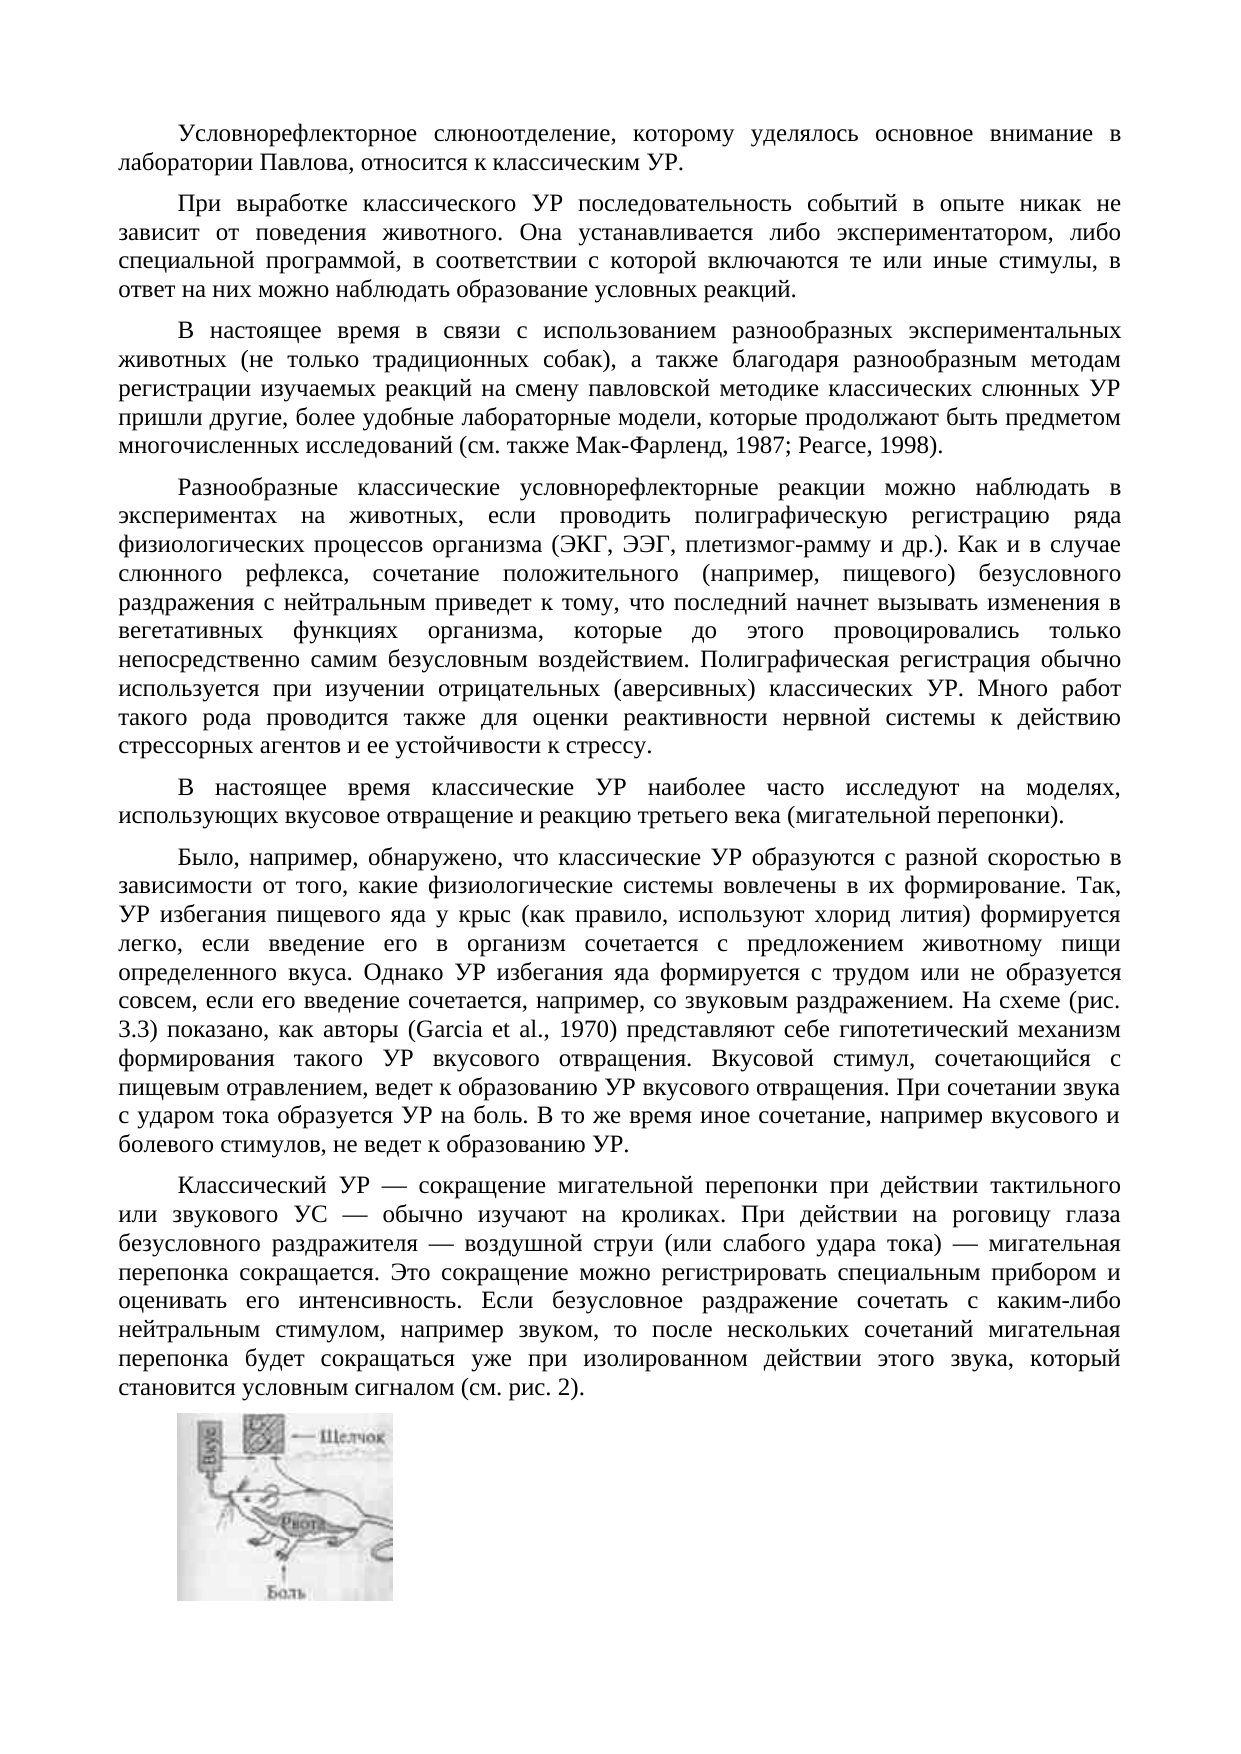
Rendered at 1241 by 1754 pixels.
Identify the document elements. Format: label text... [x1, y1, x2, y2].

text При выработке классического УР последовательность событий в опыте никак не зависит от поведения животного. Она устанавливается либо экспериментатором, либо специальной программой, в соответствии с которой включаются те или иные стимулы, в ответ на них можно наблюдать образование условных реакций. [118, 188, 1122, 303]
text Условнорефлекторное слюноотделение, которому уделялось основное внимание в лаборатории Павлова, относится к классическим УР. [118, 118, 1122, 176]
picture [177, 1413, 393, 1601]
text Классический УР — сокращение мигательной перепонки при действии тактильного или звукового УС — обычно изучают на кроликах. При действии на роговицу глаза безусловного раздражителя — воздушной струи (или слабого удара тока) — мигательная перепонка сокращается. Это сокращение можно регистрировать специальным прибором и оценивать его интенсивность. Если безусловное раздражение сочетать с каким-либо нейтральным стимулом, например звуком, то после нескольких сочетаний мигательная перепонка будет сокращаться уже при изолированном действии этого звука, который становится условным сигналом (см. рис. 2). [118, 1171, 1122, 1401]
text В настоящее время классические УР наиболее часто исследуют на моделях, использующих вкусовое отвращение и реакцию третьего века (мигательной перепонки). [118, 772, 1122, 829]
text Было, например, обнаружено, что классические УР образуются с разной скоростью в зависимости от того, какие физиологические системы вовлечены в их формирование. Так, УР избегания пищевого яда у крыс (как правило, используют хлорид лития) формируется легко, если введение его в организм сочетается с предложением животному пищи определенного вкуса. Однако УР избегания яда формируется с трудом или не образуется совсем, если его введение сочетается, например, со звуковым раздражением. На схеме (рис. 3.3) показано, как авторы (Garcia et al., 1970) представляют себе гипотетический механизм формирования такого УР вкусового отвращения. Вкусовой стимул, сочетающийся с пищевым отравлением, ведет к образованию УР вкусового отвращения. При сочетании звука с ударом тока образуется УР на боль. В то же время иное сочетание, например вкусового и болевого стимулов, не ведет к образованию УР. [118, 842, 1122, 1158]
text Разнообразные классические условнорефлекторные реакции можно наблюдать в экспериментах на животных, если проводить полиграфическую регистрацию ряда физиологических процессов организма (ЭКГ, ЭЭГ, плетизмог-рамму и др.). Как и в случае слюнного рефлекса, сочетание положительного (например, пищевого) безусловного раздражения с нейтральным приведет к тому, что последний начнет вызывать изменения в вегетативных функциях организма, которые до этого провоцировались только непосредственно самим безусловным воздействием. Полиграфическая регистрация обычно используется при изучении отрицательных (аверсивных) классических УР. Много работ такого рода проводится также для оценки реактивности нервной системы к действию стрессорных агентов и ее устойчивости к стрессу. [118, 472, 1122, 759]
text В настоящее время в связи с использованием разнообразных экспериментальных животных (не только традиционных собак), а также благодаря разнообразным методам регистрации изучаемых реакций на смену павловской методике классических слюнных УР пришли другие, более удобные лабораторные модели, которые продолжают быть предметом многочисленных исследований (см. также Мак-Фарленд, 1987; Реагсе, 1998). [118, 316, 1122, 459]
